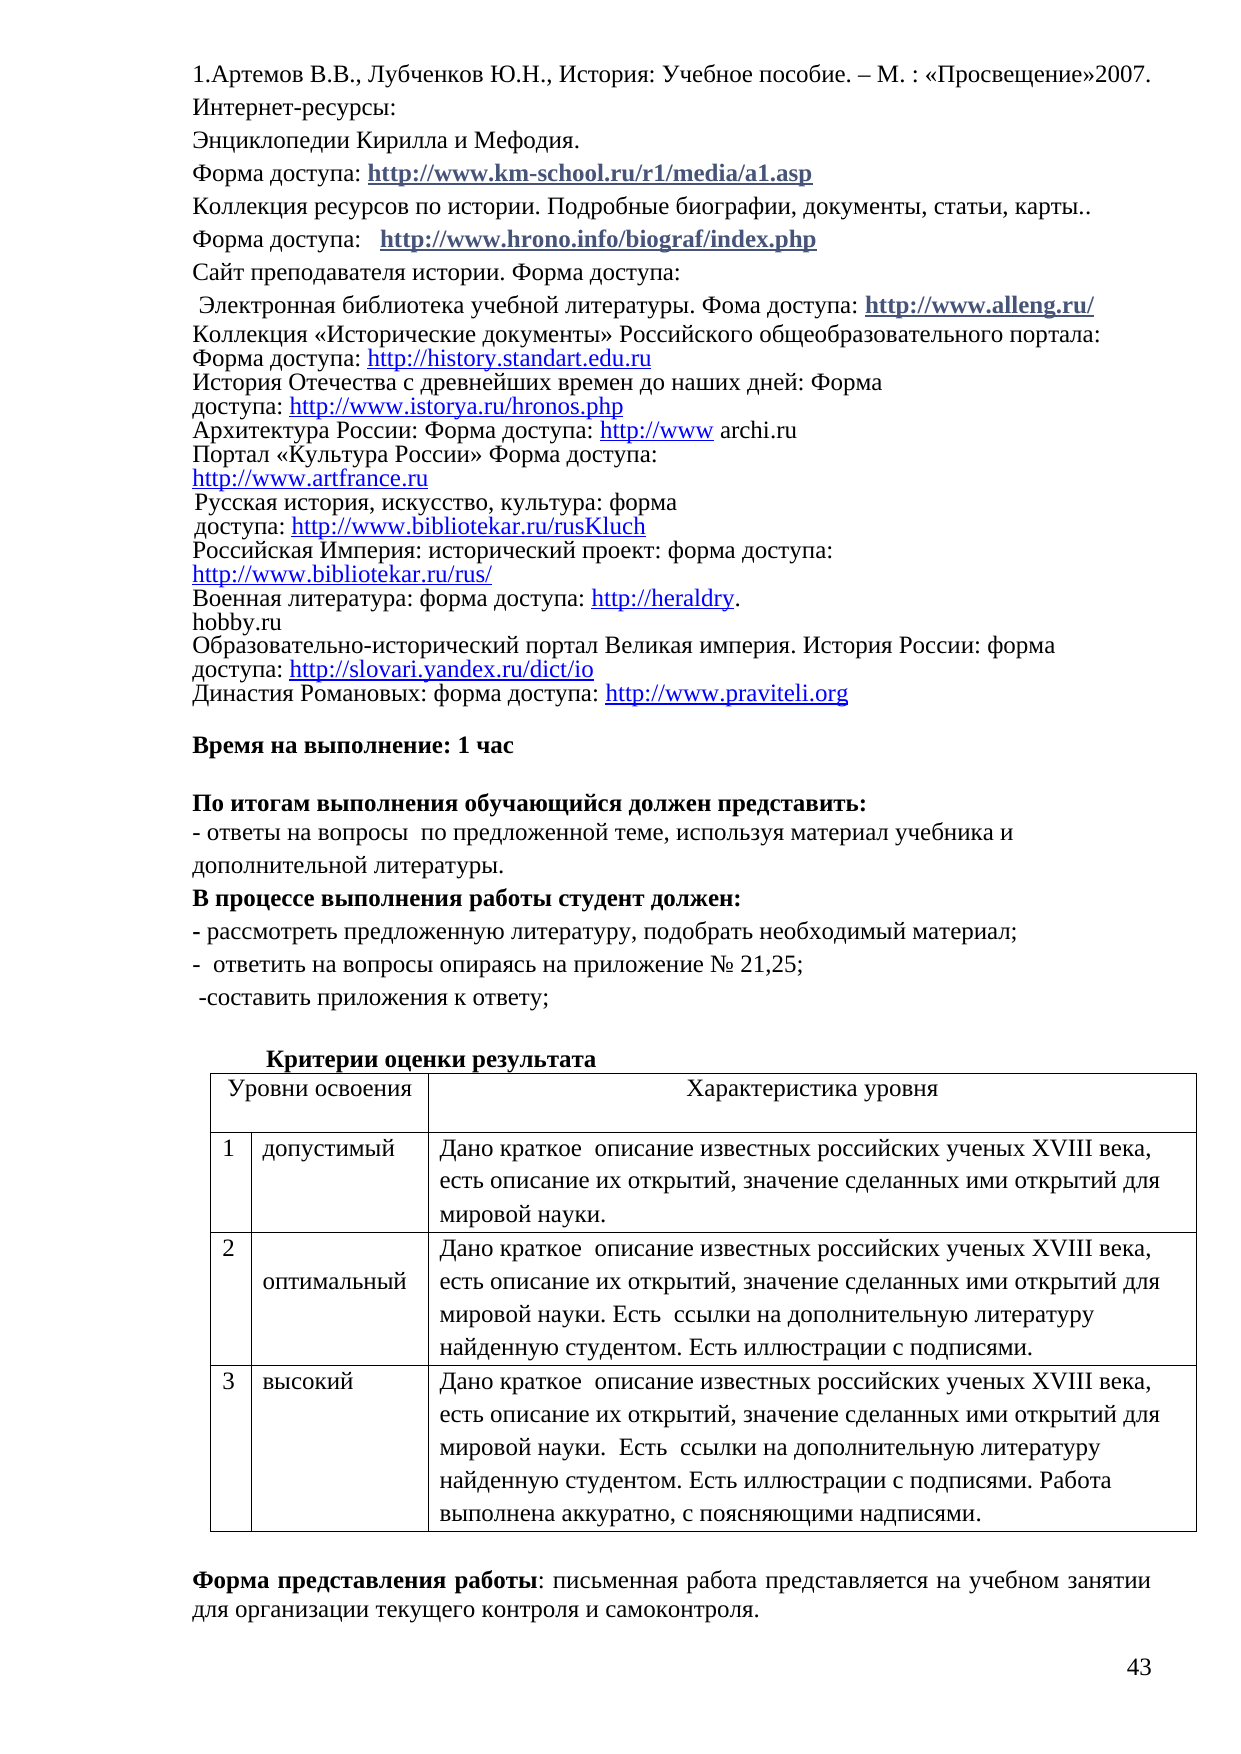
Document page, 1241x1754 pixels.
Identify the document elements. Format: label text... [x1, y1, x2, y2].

text Архитектура России: Форма доступа: http://www archi.ru [192, 419, 952, 443]
text Сайт преподавателя истории. Форма доступа: [192, 257, 1152, 286]
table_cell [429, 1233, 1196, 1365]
text Электронная библиотека учебной литературы. Фома доступа: http://www.alleng.ru/ [192, 290, 1152, 319]
text Образовательно-исторический портал Великая империя. История России: форма доступа: http://slovari.yandex.ru/dict/io [192, 635, 1095, 683]
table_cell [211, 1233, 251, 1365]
text - ответы на вопросы по предложенной теме, используя материал учебника и дополнительной литературы. [192, 817, 1152, 879]
text Критерии оценки результата [192, 1044, 1152, 1072]
text История Отечества с древнейших времен до наших дней: Форма доступа: http://www.istorya.ru/hronos.php [192, 371, 952, 419]
text Форма представления работы: письменная работа представляется на учебном занятии для организации текущего контроля и самоконтроля. [192, 1565, 1152, 1622]
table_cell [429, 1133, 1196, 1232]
text Династия Романовых: форма доступа: http://www.praviteli.org [192, 683, 1095, 707]
text Русская история, искусство, культура: форма доступа: http://www.bibliotekar.ru/rusKluch [194, 491, 772, 539]
text Форма доступа: http://www.km-school.ru/r1/media/a1.asp [192, 158, 1152, 187]
text Коллекция «Исторические документы» Российского общеобразовательного портала: Форма доступа: http://history.standart.edu.ru [192, 323, 1149, 371]
text Портал «Культура России» Форма доступа: http://www.artfrance.ru [192, 443, 810, 491]
text По итогам выполнения обучающийся должен представить: [192, 788, 1152, 817]
text - ответить на вопросы опираясь на приложение № 21,25; [192, 949, 1152, 978]
text Интернет-ресурсы: [192, 92, 1152, 121]
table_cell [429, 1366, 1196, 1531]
text Российская Империя: исторический проект: форма доступа: http://www.bibliotekar.ru/rus/ [192, 539, 837, 587]
text 1.Артемов В.В., Лубченков Ю.Н., История: Учебное пособие. – М. : «Просвещение»2007. [192, 59, 1152, 88]
text Время на выполнение: 1 час [192, 731, 1152, 759]
text Коллекция ресурсов по истории. Подробные биографии, документы, статьи, карты.. Форма доступа: http://www.hrono.info/biograf/index.php [192, 191, 1152, 253]
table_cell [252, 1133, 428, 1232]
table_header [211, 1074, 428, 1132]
text -составить приложения к ответу; [192, 982, 1152, 1011]
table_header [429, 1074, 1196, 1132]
text Энциклопедии Кирилла и Мефодия. [192, 125, 1152, 154]
text - рассмотреть предложенную литературу, подобрать необходимый материал; [192, 916, 1152, 945]
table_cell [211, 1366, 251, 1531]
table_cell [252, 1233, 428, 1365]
text Военная литература: форма доступа: http://heraldry. hobby.ru [192, 587, 810, 635]
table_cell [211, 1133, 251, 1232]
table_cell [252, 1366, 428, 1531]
text В процессе выполнения работы студент должен: [192, 883, 1152, 912]
